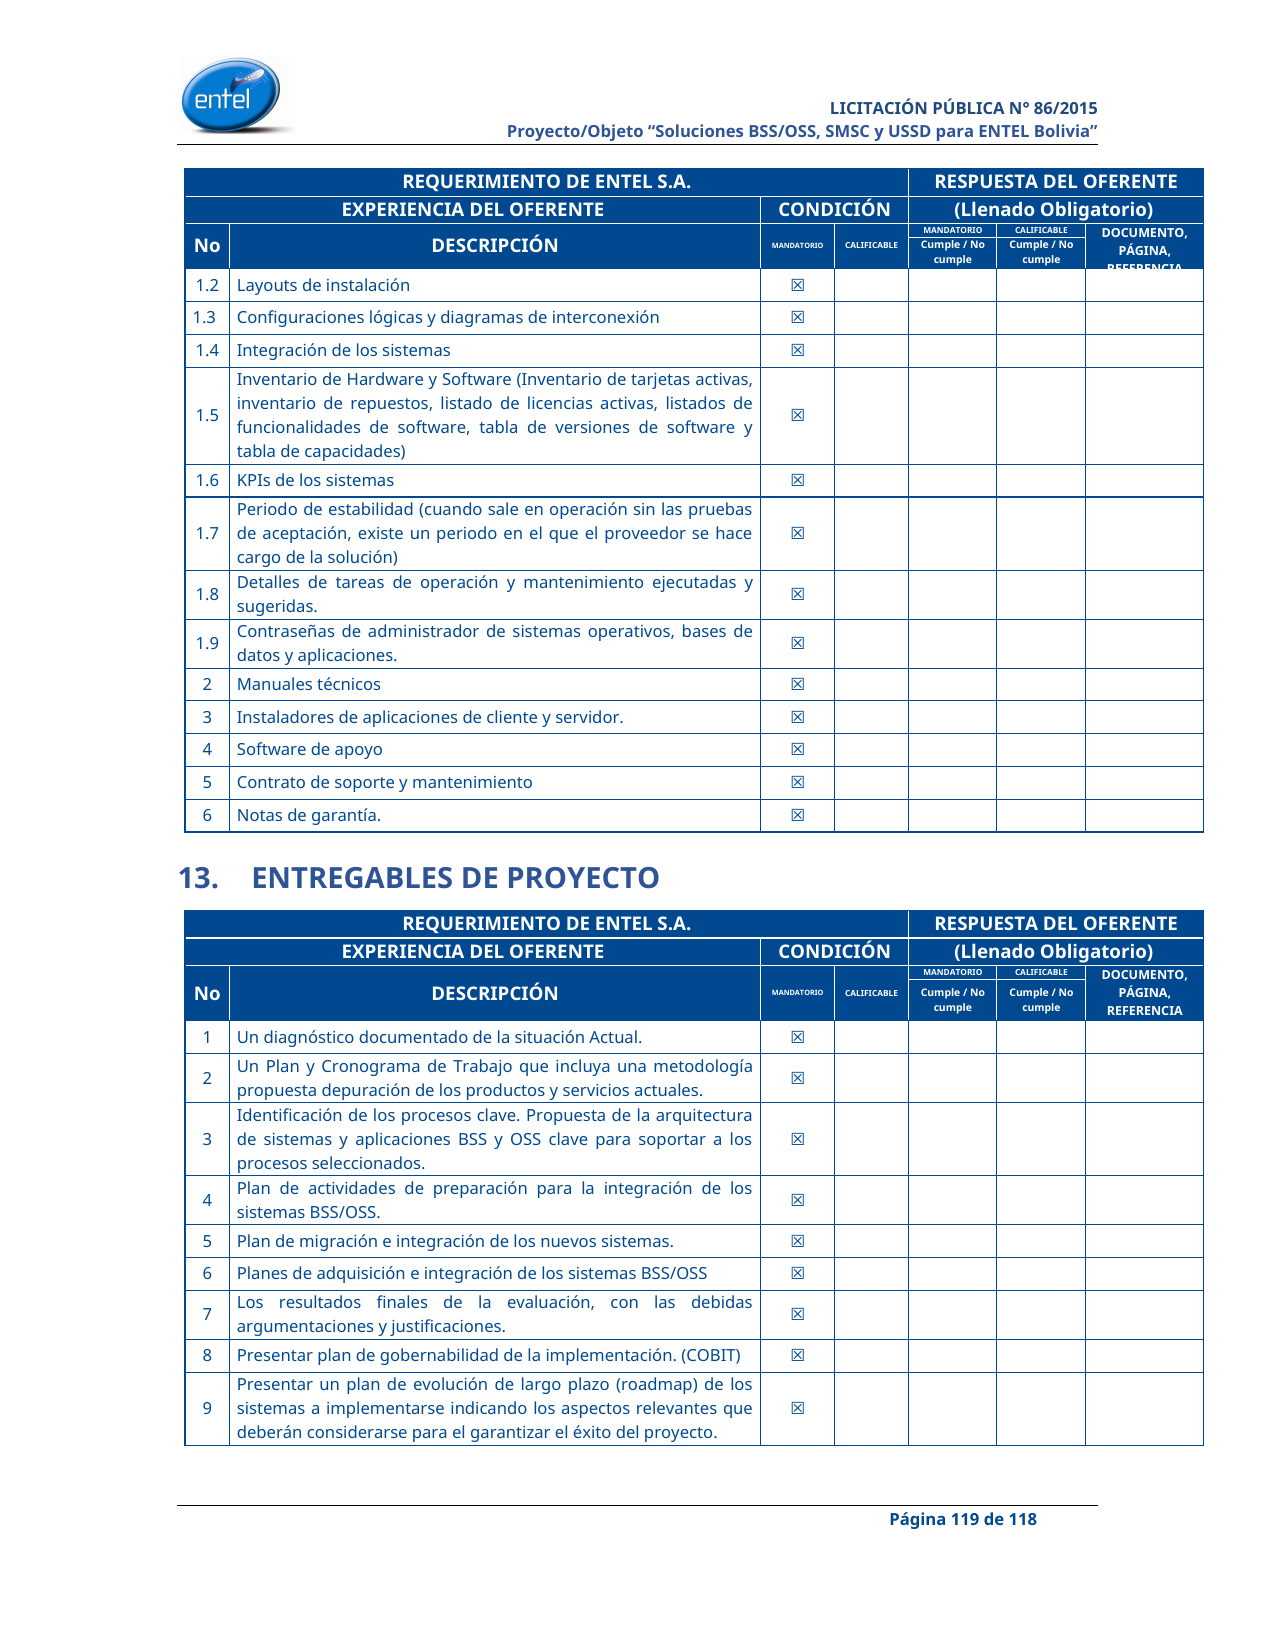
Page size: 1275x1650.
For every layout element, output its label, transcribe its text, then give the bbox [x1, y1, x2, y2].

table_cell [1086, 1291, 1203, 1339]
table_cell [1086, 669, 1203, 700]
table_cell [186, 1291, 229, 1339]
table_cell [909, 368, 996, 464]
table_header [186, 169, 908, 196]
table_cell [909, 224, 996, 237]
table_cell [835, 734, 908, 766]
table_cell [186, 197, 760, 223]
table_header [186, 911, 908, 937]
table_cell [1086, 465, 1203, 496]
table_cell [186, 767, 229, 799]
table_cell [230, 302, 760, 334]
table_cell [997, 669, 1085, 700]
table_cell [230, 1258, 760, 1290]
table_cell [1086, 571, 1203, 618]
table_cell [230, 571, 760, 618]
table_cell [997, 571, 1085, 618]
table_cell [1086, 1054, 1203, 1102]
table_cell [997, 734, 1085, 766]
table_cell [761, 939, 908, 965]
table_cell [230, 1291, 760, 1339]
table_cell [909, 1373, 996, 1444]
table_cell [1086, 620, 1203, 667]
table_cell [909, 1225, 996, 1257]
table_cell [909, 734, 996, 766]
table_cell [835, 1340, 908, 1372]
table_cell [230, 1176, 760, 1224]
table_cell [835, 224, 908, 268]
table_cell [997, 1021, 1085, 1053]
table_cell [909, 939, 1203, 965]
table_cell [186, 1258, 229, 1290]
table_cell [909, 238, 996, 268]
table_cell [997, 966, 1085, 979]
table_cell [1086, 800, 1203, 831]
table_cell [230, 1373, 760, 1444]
picture [181, 56, 295, 134]
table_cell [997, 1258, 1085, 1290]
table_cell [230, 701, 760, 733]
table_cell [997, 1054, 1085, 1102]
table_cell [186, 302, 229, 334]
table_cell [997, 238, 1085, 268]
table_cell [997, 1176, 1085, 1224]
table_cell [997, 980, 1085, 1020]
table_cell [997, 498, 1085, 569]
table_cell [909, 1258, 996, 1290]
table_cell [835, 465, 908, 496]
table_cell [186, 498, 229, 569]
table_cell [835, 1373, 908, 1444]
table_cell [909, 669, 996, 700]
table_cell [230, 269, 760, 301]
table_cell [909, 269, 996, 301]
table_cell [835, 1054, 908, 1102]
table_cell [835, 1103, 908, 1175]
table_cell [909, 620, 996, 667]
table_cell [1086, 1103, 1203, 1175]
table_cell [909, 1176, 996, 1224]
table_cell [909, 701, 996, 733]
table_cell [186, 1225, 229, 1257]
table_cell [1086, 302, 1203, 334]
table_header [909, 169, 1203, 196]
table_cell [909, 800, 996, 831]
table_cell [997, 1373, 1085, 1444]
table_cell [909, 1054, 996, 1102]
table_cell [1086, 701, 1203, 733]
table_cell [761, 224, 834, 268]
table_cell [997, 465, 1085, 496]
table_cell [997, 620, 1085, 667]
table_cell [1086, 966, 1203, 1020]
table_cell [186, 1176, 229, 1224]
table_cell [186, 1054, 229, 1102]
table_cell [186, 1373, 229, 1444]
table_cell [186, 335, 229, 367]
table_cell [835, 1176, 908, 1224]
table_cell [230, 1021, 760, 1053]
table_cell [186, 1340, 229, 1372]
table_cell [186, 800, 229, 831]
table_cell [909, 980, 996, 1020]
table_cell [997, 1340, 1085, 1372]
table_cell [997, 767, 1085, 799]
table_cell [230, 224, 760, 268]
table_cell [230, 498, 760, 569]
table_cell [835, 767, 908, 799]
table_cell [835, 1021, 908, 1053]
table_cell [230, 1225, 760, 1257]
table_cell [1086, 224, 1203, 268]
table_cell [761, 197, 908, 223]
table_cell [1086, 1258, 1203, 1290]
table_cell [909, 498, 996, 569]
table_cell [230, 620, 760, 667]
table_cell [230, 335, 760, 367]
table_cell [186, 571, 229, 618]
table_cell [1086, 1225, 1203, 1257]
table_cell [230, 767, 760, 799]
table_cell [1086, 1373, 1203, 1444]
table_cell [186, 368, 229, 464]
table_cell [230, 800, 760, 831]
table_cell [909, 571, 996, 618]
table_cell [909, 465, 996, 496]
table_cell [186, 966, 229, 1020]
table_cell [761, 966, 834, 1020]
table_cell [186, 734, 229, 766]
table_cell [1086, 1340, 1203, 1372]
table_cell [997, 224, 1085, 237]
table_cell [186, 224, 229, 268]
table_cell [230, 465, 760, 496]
subtitle ENTREGABLES DE PROYECTO [177, 857, 1098, 897]
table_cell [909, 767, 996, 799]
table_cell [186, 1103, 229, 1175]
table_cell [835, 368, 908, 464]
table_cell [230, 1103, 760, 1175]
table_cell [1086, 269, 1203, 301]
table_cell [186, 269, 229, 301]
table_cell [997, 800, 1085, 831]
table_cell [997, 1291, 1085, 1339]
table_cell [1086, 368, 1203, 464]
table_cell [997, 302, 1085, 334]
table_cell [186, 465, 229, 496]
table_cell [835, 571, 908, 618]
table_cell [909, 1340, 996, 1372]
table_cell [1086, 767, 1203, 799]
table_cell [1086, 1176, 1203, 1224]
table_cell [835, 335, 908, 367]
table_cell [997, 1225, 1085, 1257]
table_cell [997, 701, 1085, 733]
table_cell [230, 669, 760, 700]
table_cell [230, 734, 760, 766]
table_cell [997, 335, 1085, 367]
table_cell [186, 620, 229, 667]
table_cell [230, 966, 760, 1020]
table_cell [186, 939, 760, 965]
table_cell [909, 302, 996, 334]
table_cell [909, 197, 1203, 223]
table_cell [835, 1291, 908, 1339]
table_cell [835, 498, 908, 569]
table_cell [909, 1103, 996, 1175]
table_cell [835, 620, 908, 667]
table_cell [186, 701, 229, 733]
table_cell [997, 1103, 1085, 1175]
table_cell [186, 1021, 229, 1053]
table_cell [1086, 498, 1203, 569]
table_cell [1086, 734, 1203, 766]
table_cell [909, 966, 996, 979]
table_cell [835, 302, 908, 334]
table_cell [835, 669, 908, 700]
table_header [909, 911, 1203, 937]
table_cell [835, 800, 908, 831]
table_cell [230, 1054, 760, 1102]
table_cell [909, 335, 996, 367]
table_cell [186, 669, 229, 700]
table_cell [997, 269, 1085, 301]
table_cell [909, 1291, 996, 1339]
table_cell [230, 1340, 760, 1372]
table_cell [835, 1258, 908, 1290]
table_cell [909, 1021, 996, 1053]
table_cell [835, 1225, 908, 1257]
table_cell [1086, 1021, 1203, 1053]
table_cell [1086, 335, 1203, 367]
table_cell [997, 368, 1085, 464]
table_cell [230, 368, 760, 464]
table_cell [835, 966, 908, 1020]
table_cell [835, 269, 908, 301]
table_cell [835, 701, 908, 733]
